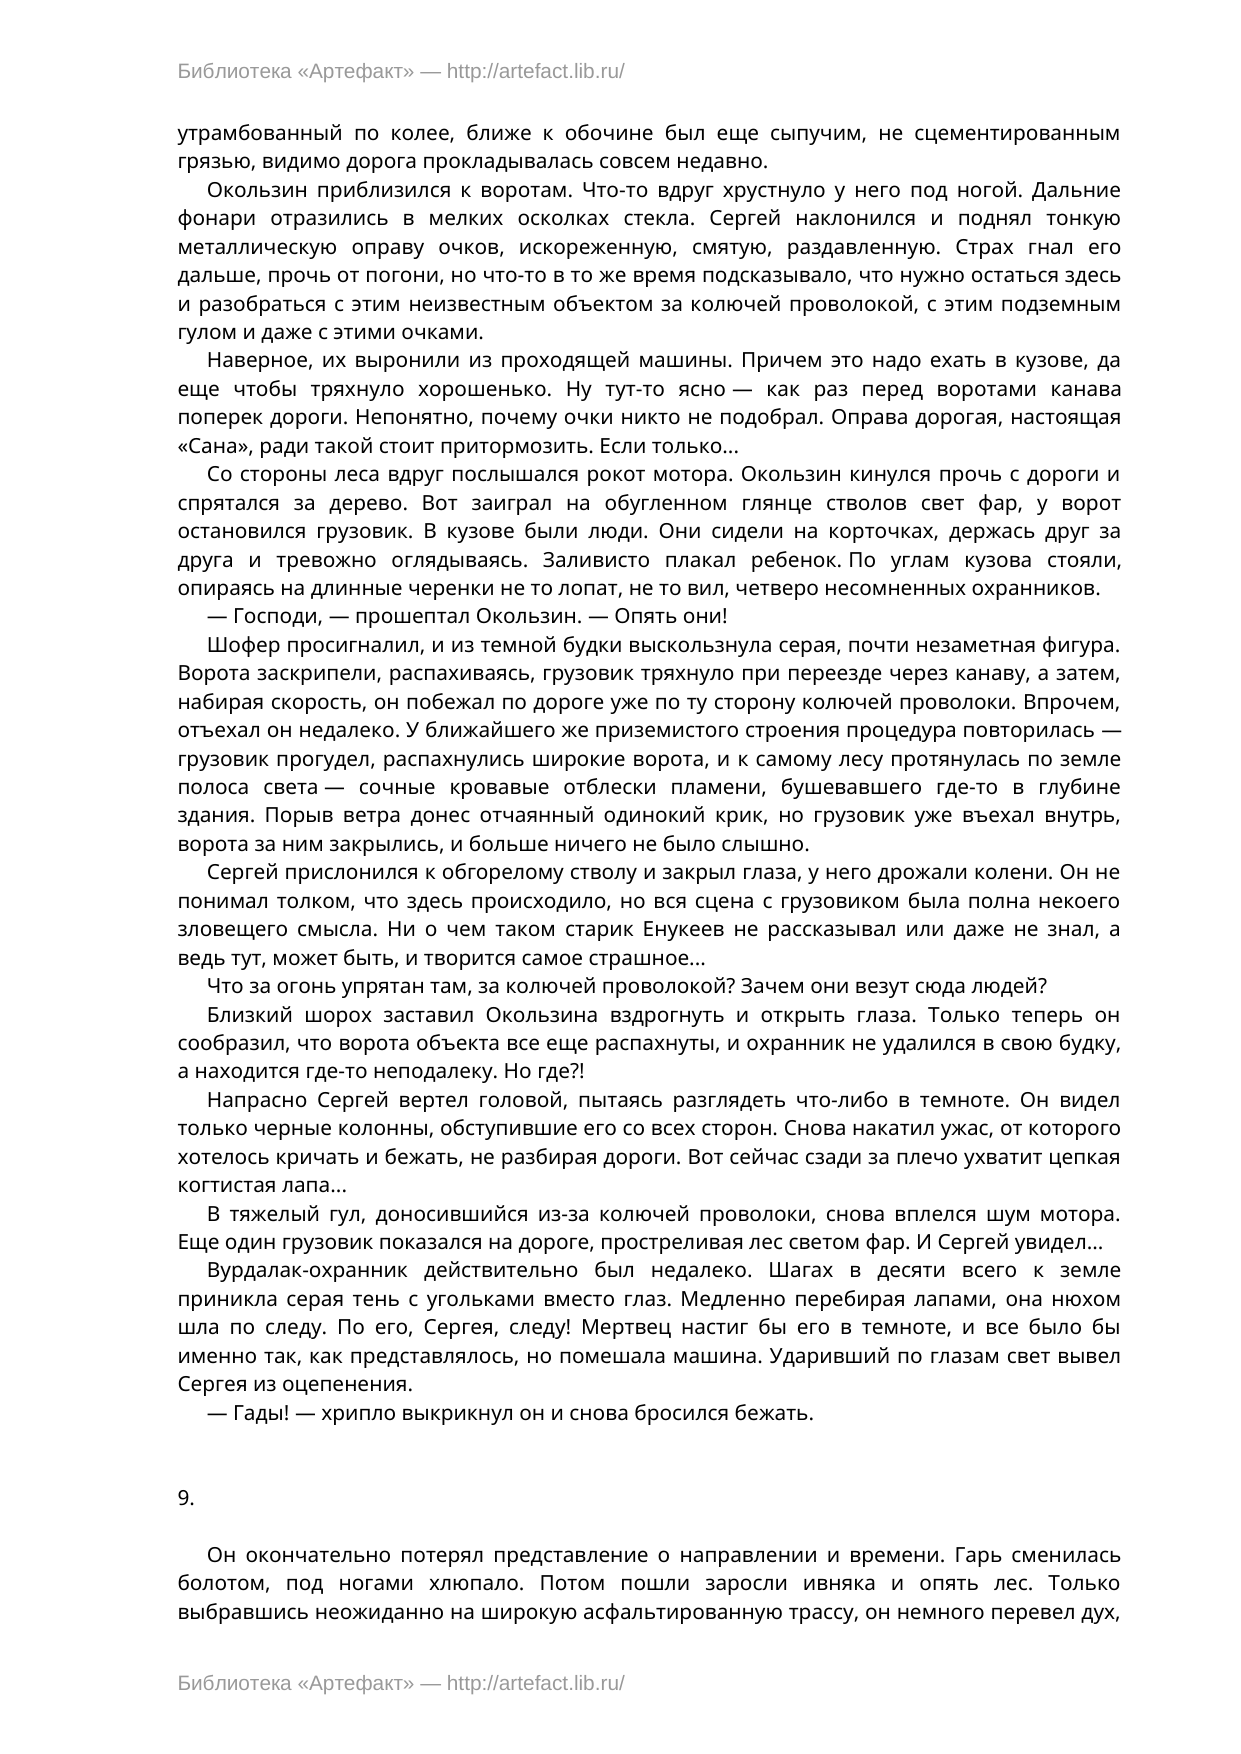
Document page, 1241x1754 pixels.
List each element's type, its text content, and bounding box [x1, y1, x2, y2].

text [177, 1540, 1122, 1625]
subtitle 9. [177, 1483, 1122, 1512]
text Со стороны леса вдруг послышался рокот мотора. Окользин кинулся прочь с дороги и спрятался за дерево. Вот заиграл на обугленном глянце стволов свет фар, у ворот остановился грузовик. В кузове были люди. Они сидели на корточках, держась друг за друга и тревожно оглядываясь. Заливисто плакал ребенок. По углам кузова стояли, опираясь на длинные черенки не то лопат, не то вил, четверо несомненных охранников. [177, 459, 1122, 602]
text — Господи, — прошептал Окользин. — Опять они! [177, 602, 1122, 630]
text Вурдалак-охранник действительно был недалеко. Шагах в десяти всего к земле приникла серая тень с угольками вместо глаз. Медленно перебирая лапами, она нюхом шла по следу. По его, Сергея, следу! Мертвец настиг бы его в темноте, и все было бы именно так, как представлялось, но помешала машина. Ударивший по глазам свет вывел Сергея из оцепенения. [177, 1256, 1122, 1398]
text Близкий шорох заставил Окользина вздрогнуть и открыть глаза. Только теперь он сообразил, что ворота объекта все еще распахнуты, и охранник не удалился в свою будку, а находится где-то неподалеку. Но где?! [177, 1000, 1122, 1085]
text Шофер просигналил, и из темной будки выскользнула серая, почти незаметная фигура. Ворота заскрипели, распахиваясь, грузовик тряхнуло при переезде через канаву, а затем, набирая скорость, он побежал по дороге уже по ту сторону колючей проволоки. Впрочем, отъехал он недалеко. У ближайшего же приземистого строения процедура повторилась — грузовик прогудел, распахнулись широкие ворота, и к самому лесу протянулась по земле полоса света — сочные кровавые отблески пламени, бушевавшего где-то в глубине здания. Порыв ветра донес отчаянный одинокий крик, но грузовик уже въехал внутрь, ворота за ним закрылись, и больше ничего не было слышно. [177, 630, 1122, 857]
text — Гады! — хрипло выкрикнул он и снова бросился бежать. [177, 1398, 1122, 1426]
text Напрасно Сергей вертел головой, пытаясь разглядеть что-либо в темноте. Он видел только черные колонны, обступившие его со всех сторон. Снова накатил ужас, от которого хотелось кричать и бежать, не разбирая дороги. Вот сейчас сзади за плечо ухватит цепкая когтистая лапа... [177, 1085, 1122, 1199]
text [177, 118, 1122, 175]
text Окользин приблизился к воротам. Что-то вдруг хрустнуло у него под ногой. Дальние фонари отразились в мелких осколках стекла. Сергей наклонился и поднял тонкую металлическую оправу очков, искореженную, смятую, раздавленную. Страх гнал его дальше, прочь от погони, но что-то в то же время подсказывало, что нужно остаться здесь и разобраться с этим неизвестным объектом за колючей проволокой, с этим подземным гулом и даже с этими очками. [177, 175, 1122, 346]
text Сергей прислонился к обгорелому стволу и закрыл глаза, у него дрожали колени. Он не понимал толком, что здесь происходило, но вся сцена с грузовиком была полна некоего зловещего смысла. Ни о чем таком старик Енукеев не рассказывал или даже не знал, а ведь тут, может быть, и творится самое страшное... [177, 857, 1122, 971]
text В тяжелый гул, доносившийся из-за колючей проволоки, снова вплелся шум мотора. Еще один грузовик показался на дороге, простреливая лес светом фар. И Сергей увидел... [177, 1199, 1122, 1256]
text Что за огонь упрятан там, за колючей проволокой? Зачем они везут сюда людей? [177, 971, 1122, 1000]
text Наверное, их выронили из проходящей машины. Причем это надо ехать в кузове, да еще чтобы тряхнуло хорошенько. Ну тут-то ясно — как раз перед воротами канава поперек дороги. Непонятно, почему очки никто не подобрал. Оправа дорогая, настоящая «Сана», ради такой стоит притормозить. Если только... [177, 346, 1122, 459]
